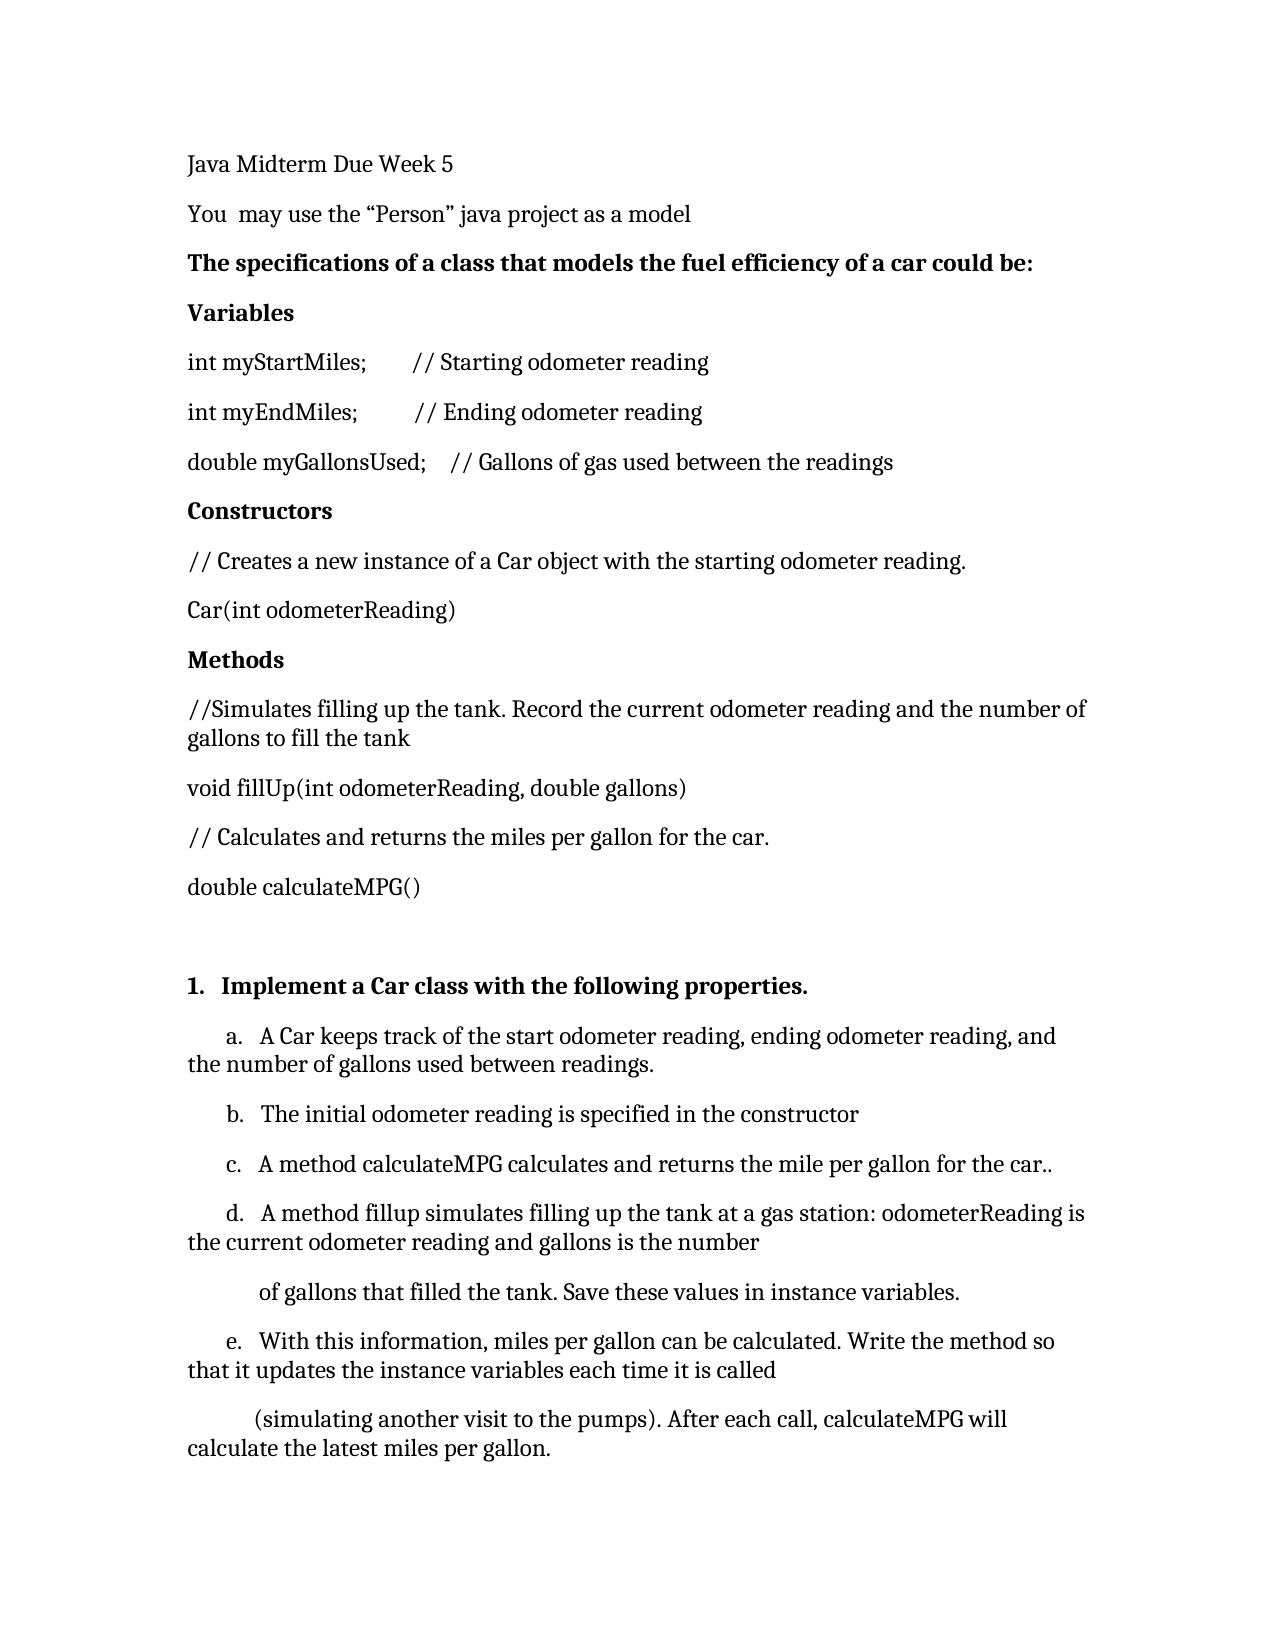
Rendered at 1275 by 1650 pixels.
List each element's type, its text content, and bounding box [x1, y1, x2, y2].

text int myStartMiles; // Starting odometer reading [187, 348, 1087, 377]
text 1. Implement a Car class with the following properties. [187, 972, 1087, 1001]
text void fillUp(int odometerReading, double gallons) [187, 774, 1087, 802]
text The specifications of a class that models the fuel efficiency of a car could be: [187, 249, 1087, 278]
text double calculateMPG() [187, 873, 1087, 902]
text a. A Car keeps track of the start odometer reading, ending odometer reading, and the number of gallons used between readings. [187, 1022, 1087, 1079]
text of gallons that filled the tank. Save these values in instance variables. [187, 1277, 1087, 1306]
text Constructors [187, 497, 1087, 526]
text Methods [187, 646, 1087, 674]
text // Calculates and returns the miles per gallon for the car. [187, 823, 1087, 852]
text Java Midterm Due Week 5 [187, 150, 1087, 179]
text You may use the “Person” java project as a model [187, 199, 1087, 228]
text int myEndMiles; // Ending odometer reading [187, 398, 1087, 427]
text Variables [187, 299, 1087, 327]
text d. A method fillup simulates filling up the tank at a gas station: odometerReading is the current odometer reading and gallons is the number [187, 1199, 1087, 1257]
text e. With this information, miles per gallon can be calculated. Write the method so that it updates the instance variables each time it is called [187, 1327, 1087, 1384]
text (simulating another visit to the pumps). After each call, calculateMPG will calculate the latest miles per gallon. [187, 1405, 1087, 1463]
text double myGallonsUsed; // Gallons of gas used between the readings [187, 447, 1087, 476]
text //Simulates filling up the tank. Record the current odometer reading and the number of gallons to fill the tank [187, 695, 1087, 753]
text // Creates a new instance of a Car object with the starting odometer reading. [187, 547, 1087, 575]
text c. A method calculateMPG calculates and returns the mile per gallon for the car.. [187, 1149, 1087, 1178]
text b. The initial odometer reading is specified in the constructor [187, 1100, 1087, 1129]
text Car(int odometerReading) [187, 596, 1087, 625]
